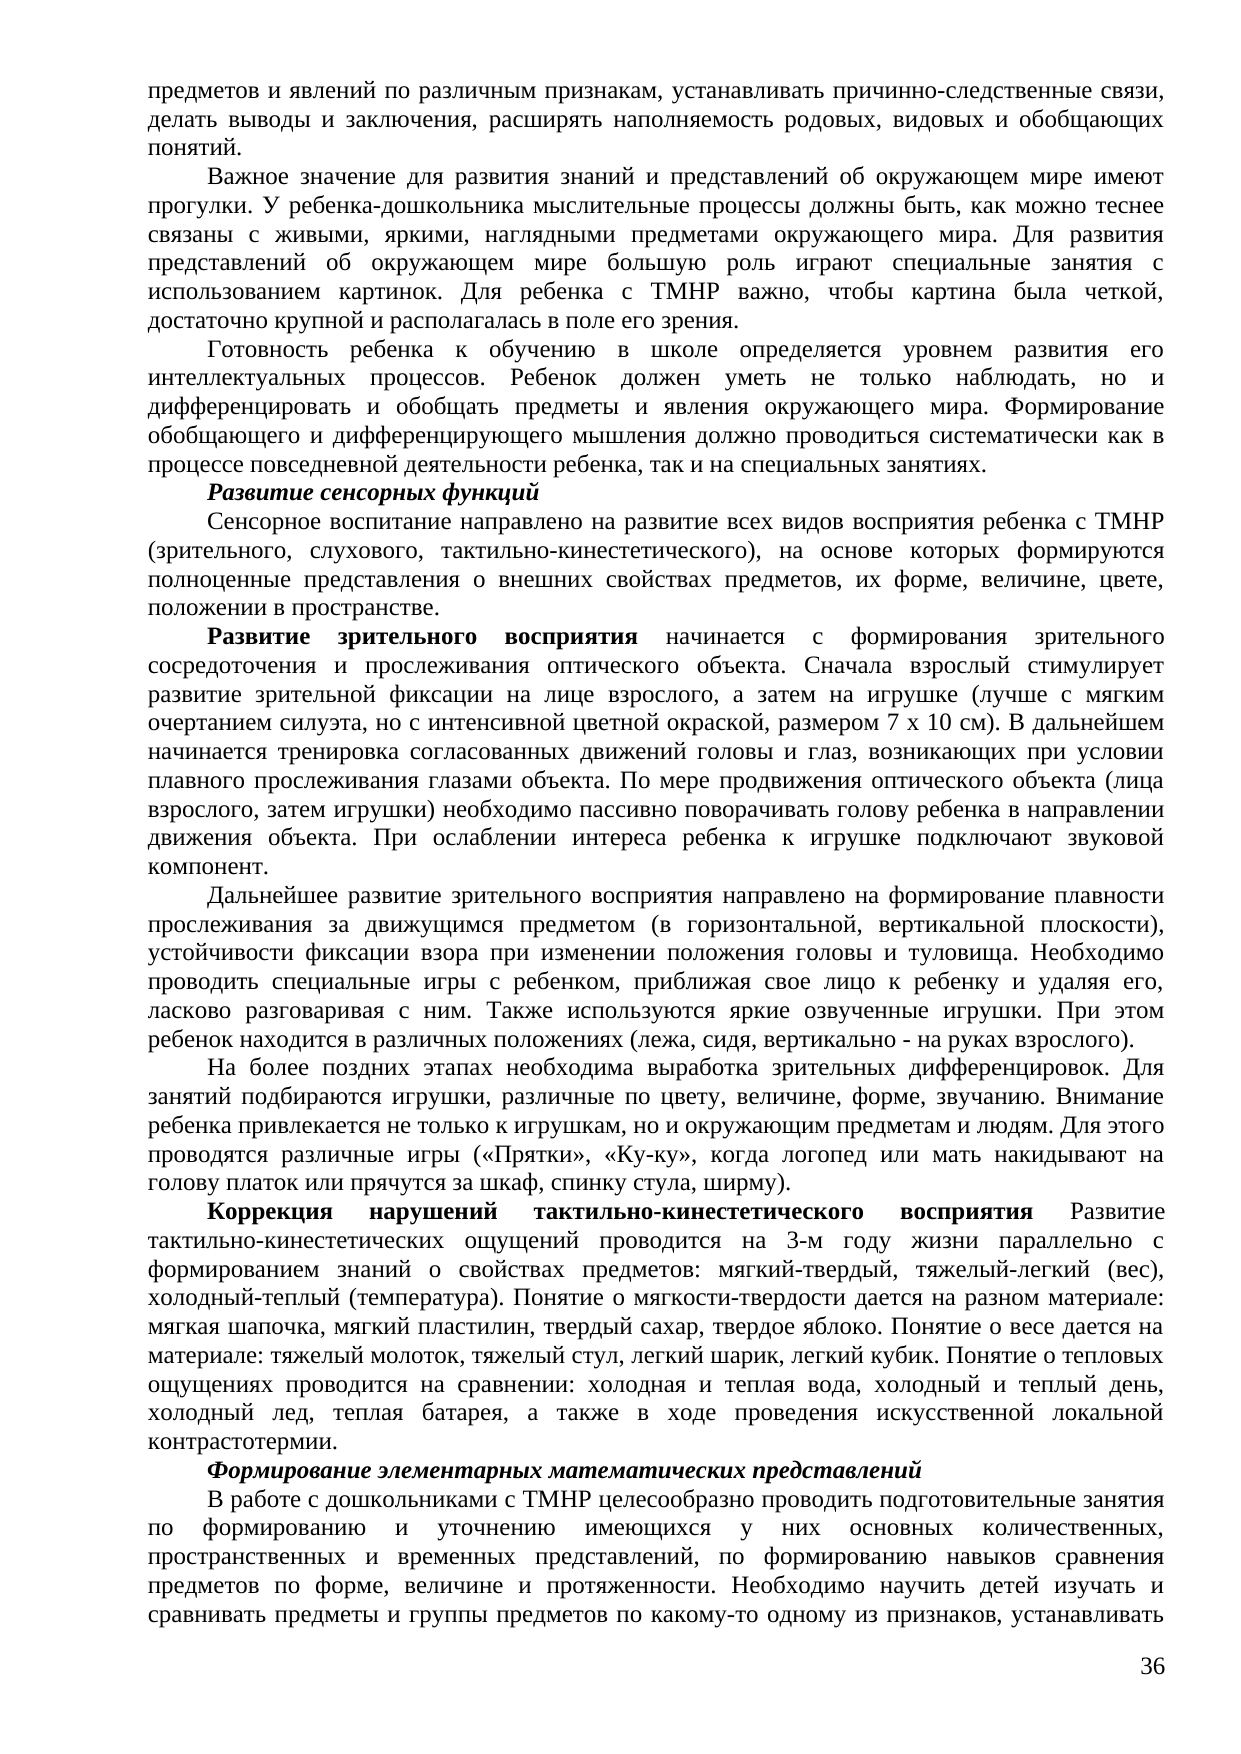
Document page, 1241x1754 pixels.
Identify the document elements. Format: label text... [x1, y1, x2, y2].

text Формирование элементарных математических представлений [148, 1455, 1165, 1484]
text Готовность ребенка к обучению в школе определяется уровнем развития его интеллектуальных процессов. Ребенок должен уметь не только наблюдать, но и дифференцировать и обобщать предметы и явления окружающего мира. Формирование обобщающего и дифференцирующего мышления должно проводиться систематически как в процессе повседневной деятельности ребенка, так и на специальных занятиях. [148, 334, 1165, 477]
text На более поздних этапах необходима выработка зрительных дифференцировок. Для занятий подбираются игрушки, различные по цвету, величине, форме, звучанию. Внимание ребенка привлекается не только к игрушкам, но и окружающим предметам и людям. Для этого проводятся различные игры («Прятки», «Ку-ку», когда логопед или мать накидывают на голову платок или прячутся за шкаф, спинку стула, ширму). [148, 1052, 1165, 1196]
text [148, 1484, 1165, 1627]
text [148, 75, 1165, 161]
text Развитие сенсорных функций [148, 477, 1165, 506]
text Сенсорное воспитание направлено на развитие всех видов восприятия ребенка с ТМНР (зрительного, слухового, тактильно-кинестетического), на основе которых формируются полноценные представления о внешних свойствах предметов, их форме, величине, цвете, положении в пространстве. [148, 506, 1165, 621]
text Важное значение для развития знаний и представлений об окружающем мире имеют прогулки. У ребенка-дошкольника мыслительные процессы должны быть, как можно теснее связаны с живыми, яркими, наглядными предметами окружающего мира. Для развития представлений об окружающем мире большую роль играют специальные занятия с использованием картинок. Для ребенка с ТМНР важно, чтобы картина была четкой, достаточно крупной и располагалась в поле его зрения. [148, 161, 1165, 334]
text Дальнейшее развитие зрительного восприятия направлено на формирование плавности прослеживания за движущимся предметом (в горизонтальной, вертикальной плоскости), устойчивости фиксации взора при изменении положения головы и туловища. Необходимо проводить специальные игры с ребенком, приближая свое лицо к ребенку и удаляя его, ласково разговаривая с ним. Также используются яркие озвученные игрушки. При этом ребенок находится в различных положениях (лежа, сидя, вертикально - на руках взрослого). [148, 880, 1165, 1052]
text Коррекция нарушений тактильно-кинестетического восприятия Развитие тактильно-кинестетических ощущений проводится на 3-м году жизни параллельно с формированием знаний о свойствах предметов: мягкий-твердый, тяжелый-легкий (вес), холодный-теплый (температура). Понятие о мягкости-твердости дается на разном материале: мягкая шапочка, мягкий пластилин, твердый сахар, твердое яблоко. Понятие о весе дается на материале: тяжелый молоток, тяжелый стул, легкий шарик, легкий кубик. Понятие о тепловых ощущениях проводится на сравнении: холодная и теплая вода, холодный и теплый день, холодный лед, теплая батарея, а также в ходе проведения искусственной локальной контрастотермии. [148, 1196, 1165, 1455]
text Развитие зрительного восприятия начинается с формирования зрительного сосредоточения и прослеживания оптического объекта. Сначала взрослый стимулирует развитие зрительной фиксации на лице взрослого, а затем на игрушке (лучше с мягким очертанием силуэта, но с интенсивной цветной окраской, размером 7 х 10 см). В дальнейшем начинается тренировка согласованных движений головы и глаз, возникающих при условии плавного прослеживания глазами объекта. По мере продвижения оптического объекта (лица взрослого, затем игрушки) необходимо пассивно поворачивать голову ребенка в направлении движения объекта. При ослаблении интереса ребенка к игрушке подключают звуковой компонент. [148, 621, 1165, 880]
